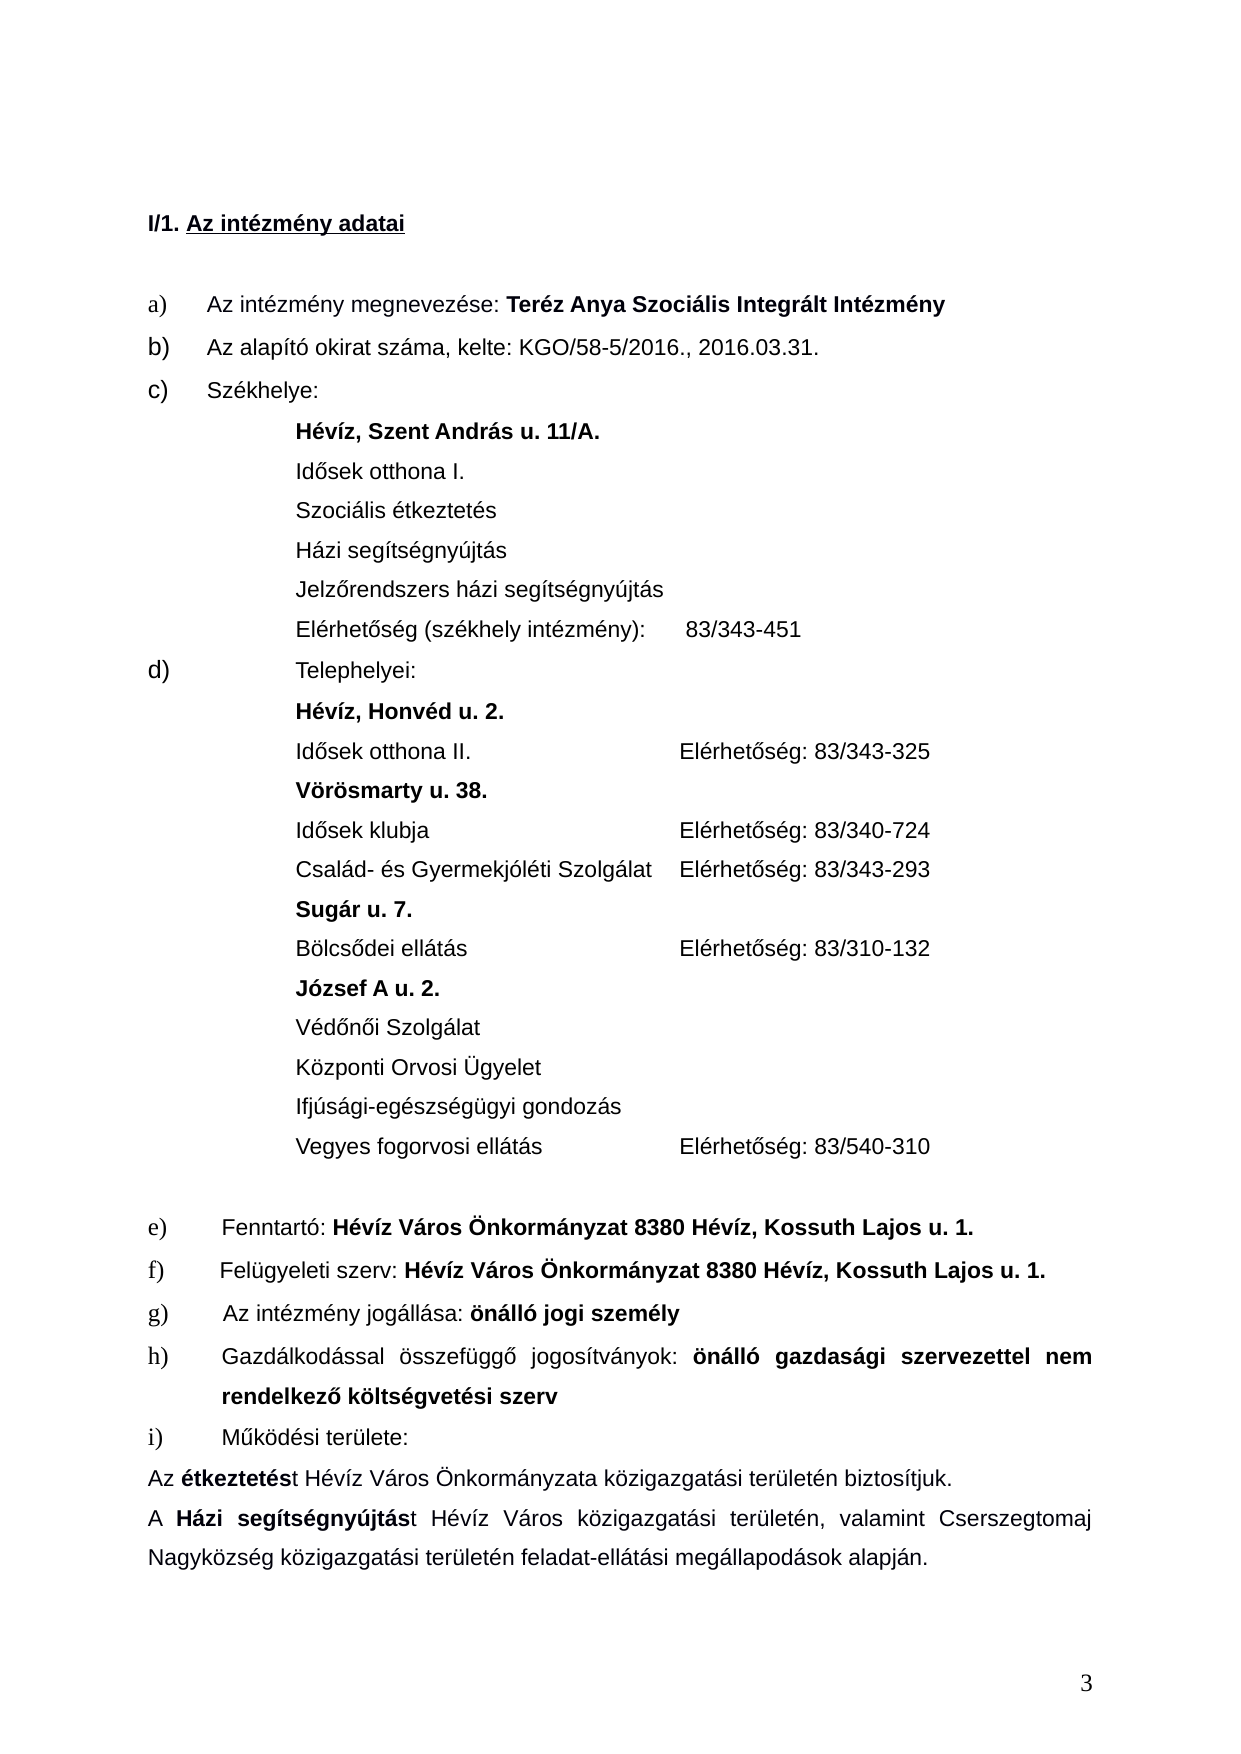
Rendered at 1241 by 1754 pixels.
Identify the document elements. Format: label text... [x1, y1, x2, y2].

text Idősek klubja Elérhetőség: 83/340-724 [148, 817, 1093, 843]
list Telephelyei: [148, 655, 1093, 684]
list Felügyeleti szerv: Hévíz Város Önkormányzat 8380 Hévíz, Kossuth Lajos u. 1. [148, 1255, 1093, 1283]
text I/1. Az intézmény adatai [148, 210, 1093, 236]
list Az intézmény jogállása: önálló jogi személy [148, 1298, 1093, 1327]
text Házi segítségnyújtás [148, 537, 1093, 563]
text Szociális étkeztetés [148, 497, 1093, 524]
text Az étkeztetést Hévíz Város Önkormányzata közigazgatási területén biztosítjuk. [148, 1465, 1093, 1492]
list Az intézmény megnevezése: Teréz Anya Szociális Integrált Intézmény [148, 289, 1093, 318]
text Központi Orvosi Ügyelet [148, 1054, 1093, 1080]
list Székhelye: [148, 375, 1093, 404]
text Hévíz, Szent András u. 11/A. [295, 418, 1093, 445]
text Család- és Gyermekjóléti Szolgálat Elérhetőség: 83/343-293 [148, 856, 1093, 883]
list Az alapító okirat száma, kelte: KGO/58-5/2016., 2016.03.31. [148, 332, 1093, 361]
text Sugár u. 7. [148, 896, 1093, 922]
text Ifjúsági-egészségügyi gondozás [148, 1093, 1093, 1119]
text Hévíz, Honvéd u. 2. [148, 698, 1093, 725]
text Bölcsődei ellátás Elérhetőség: 83/310-132 [148, 935, 1093, 962]
text Jelzőrendszers házi segítségnyújtás [148, 576, 1093, 603]
text Védőnői Szolgálat [148, 1014, 1093, 1041]
text A Házi segítségnyújtást Hévíz Város közigazgatási területén, valamint Cserszegtomaj Nagyközség közigazgatási területén feladat-ellátási megállapodások alapján. [148, 1505, 1093, 1571]
list Gazdálkodással összefüggő jogosítványok: önálló gazdasági szervezettel nem rendelkező költségvetési szerv [148, 1341, 1093, 1409]
text Idősek otthona I. [148, 458, 1093, 484]
text József A u. 2. [148, 975, 1093, 1001]
text Elérhetőség (székhely intézmény): 83/343-451 [169, 616, 1093, 642]
text Vegyes fogorvosi ellátás Elérhetőség: 83/540-310 [148, 1133, 1093, 1159]
list Fenntartó: Hévíz Város Önkormányzat 8380 Hévíz, Kossuth Lajos u. 1. [148, 1212, 1093, 1240]
text Idősek otthona II. Elérhetőség: 83/343-325 [148, 738, 1093, 764]
text Vörösmarty u. 38. [148, 777, 1093, 804]
list Működési területe: [148, 1422, 1093, 1451]
